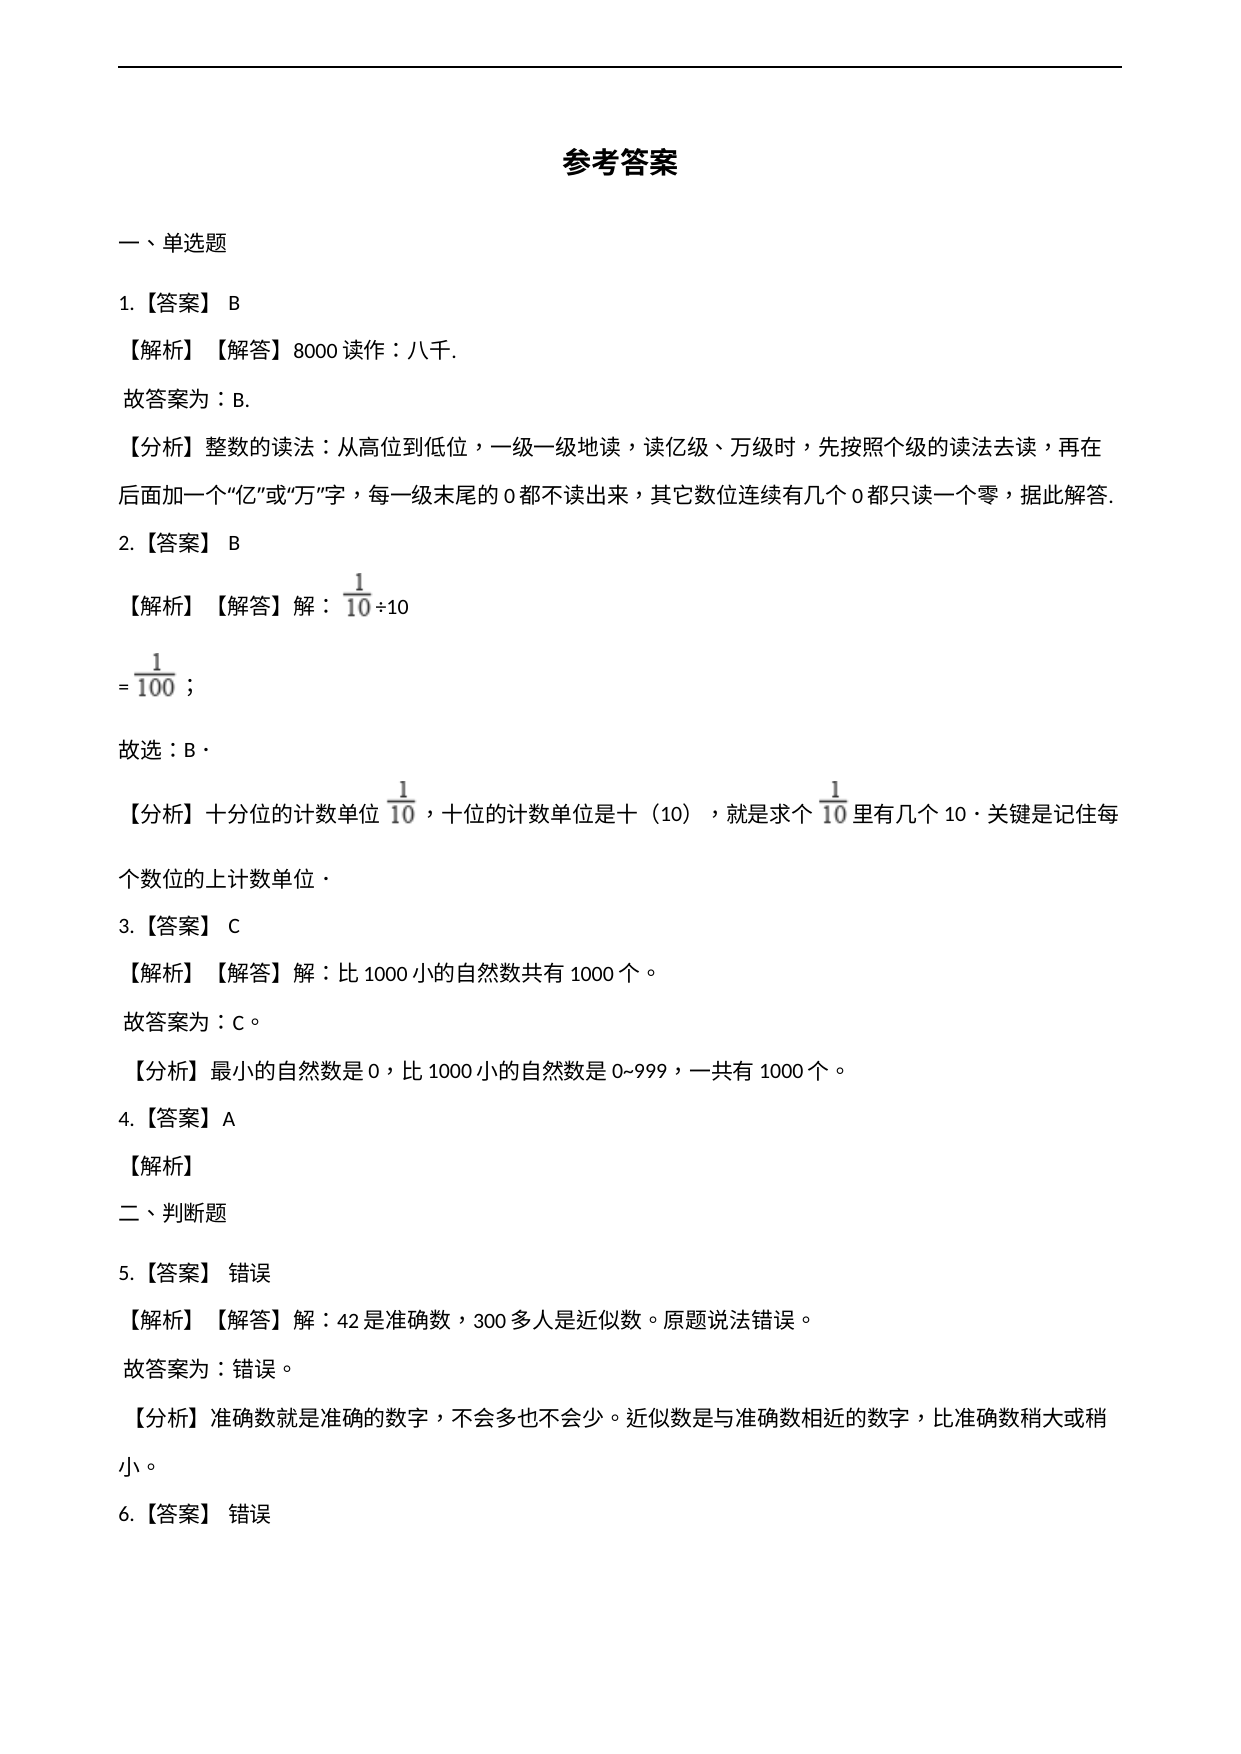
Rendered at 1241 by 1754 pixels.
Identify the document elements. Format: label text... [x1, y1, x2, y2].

text 6.【答案】 错误 [118, 1498, 1122, 1530]
text 【解析】【解答】解：比1000小的自然数共有1000个。 故答案为：C。 【分析】最小的自然数是0，比1000小的自然数是0~999，一共有1000个。 [118, 957, 1122, 1087]
text 【解析】【解答】解： ÷10 [118, 574, 1122, 639]
text 【解析】 [118, 1149, 1122, 1182]
picture [818, 781, 852, 825]
text 【解析】【解答】解：42是准确数，300多人是近似数。原题说法错误。 故答案为：错误。 【分析】准确数就是准确的数字，不会多也不会少。近似数是与准确数相近的数字，比准确数稍大或稍小。 [118, 1304, 1122, 1483]
text 2.【答案】 B [118, 526, 1122, 559]
text 故选：B． [118, 733, 1122, 766]
picture [386, 781, 420, 825]
text 【分析】十分位的计数单位 ，十位的计数单位是十（10），就是求个 里有几个10．关键是记住每个数位的上计数单位． [118, 781, 1122, 895]
text 5.【答案】 错误 [118, 1257, 1122, 1289]
text 【解析】【解答】8000读作：八千. 故答案为：B. [118, 334, 1122, 415]
text = ； [118, 654, 1122, 719]
text 1.【答案】 B [118, 287, 1122, 319]
text 二、判断题 [118, 1197, 1122, 1229]
text 3.【答案】 C [118, 909, 1122, 942]
text 【分析】整数的读法：从高位到低位，一级一级地读，读亿级、万级时，先按照个级的读法去读，再在后面加一个“亿”或“万”字，每一级末尾的0都不读出来，其它数位连续有几个0都只读一个零，据此解答. [118, 430, 1122, 511]
picture [133, 653, 180, 698]
text 4.【答案】A [118, 1102, 1122, 1134]
text 一、单选题 [118, 227, 1122, 259]
picture [342, 573, 376, 618]
text 参考答案 [118, 129, 1122, 194]
